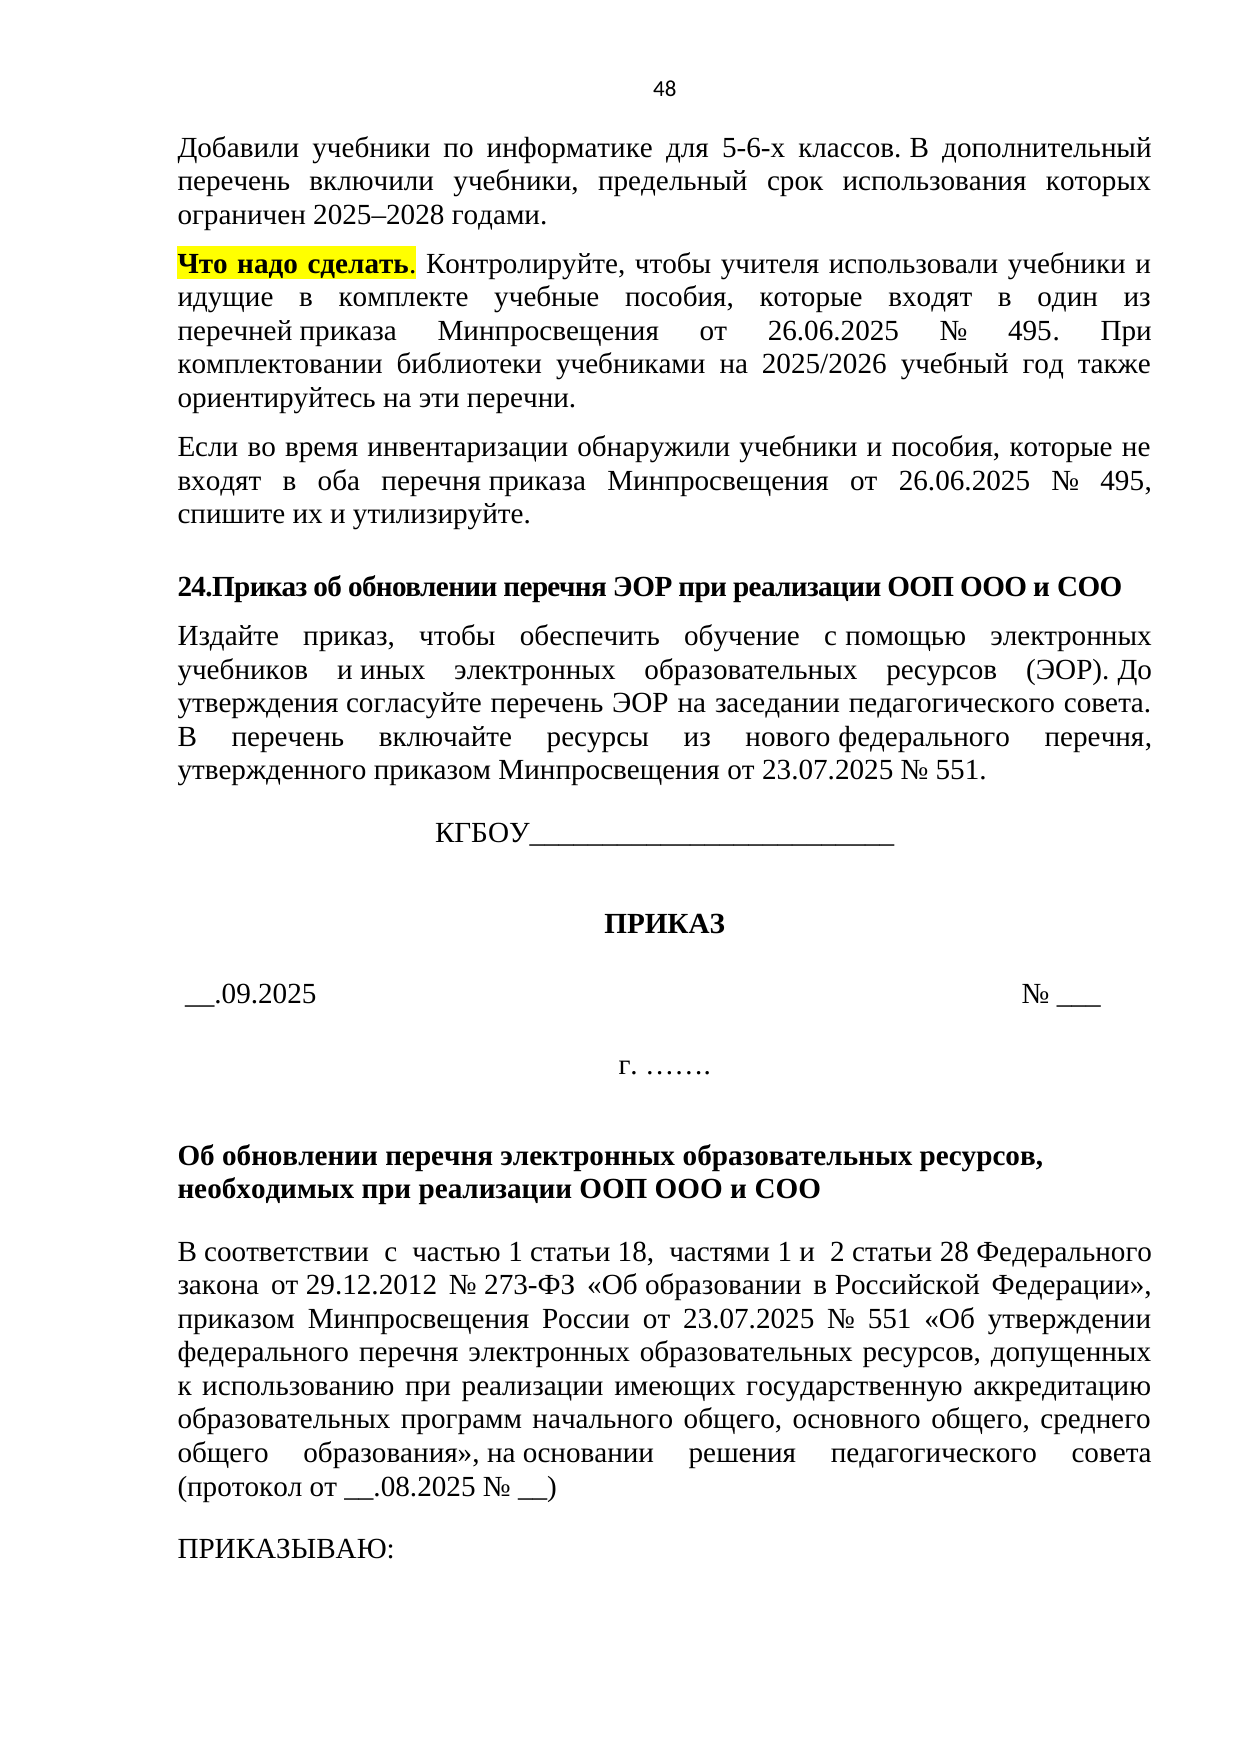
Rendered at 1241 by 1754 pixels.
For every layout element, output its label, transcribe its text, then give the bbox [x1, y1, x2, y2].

text ПРИКАЗ [177, 906, 1152, 939]
table_header __.09.2025 [177, 969, 743, 1018]
table_header № ___ [743, 969, 1108, 1018]
text В соответствии с частью 1 статьи 18, частями 1 и 2 статьи 28 Федерального закона от 29.12.2012 № 273-ФЗ «Об образовании в Российской Федерации», приказом Минпросвещения России от 23.07.2025 № 551 «Об утверждении федерального перечня электронных образовательных ресурсов, допущенных к использованию при реализации имеющих государственную аккредитацию образовательных программ начального общего, основного общего, среднего общего образования», на основании решения педагогического совета (протокол от __.08.2025 № __) [177, 1234, 1152, 1502]
text г. ……. [177, 1047, 1152, 1108]
text Что надо сделать. Контролируйте, чтобы учителя использовали учебники и идущие в комплекте учебные пособия, которые входят в один из перечней приказа Минпросвещения от 26.06.2025 № 495. При комплектовании библиотеки учебниками на 2025/2026 учебный год также ориентируйтесь на эти перечни. [177, 246, 1152, 414]
text КГБОУ_________________________ [177, 815, 1152, 877]
text ПРИКАЗЫВАЮ: [177, 1531, 1152, 1565]
text 24.Приказ об обновлении перечня ЭОР при реализации ООП ООО и СОО [177, 569, 1152, 603]
text Добавили учебники по информатике для 5-6-х классов. В дополнительный перечень включили учебники, предельный срок использования которых ограничен 2025–2028 годами. [177, 130, 1152, 230]
text Издайте приказ, чтобы обеспечить обучение с помощью электронных учебников и иных электронных образовательных ресурсов (ЭОР). До утверждения согласуйте перечень ЭОР на заседании педагогического совета. В перечень включайте ресурсы из нового федерального перечня, утвержденного приказом Минпросвещения от 23.07.2025 № 551. [177, 618, 1152, 786]
text Об обновлении перечня электронных образовательных ресурсов, необходимых при реализации ООП ООО и СОО [177, 1138, 1152, 1205]
text Если во время инвентаризации обнаружили учебники и пособия, которые не входят в оба перечня приказа Минпросвещения от 26.06.2025 № 495, спишите их и утилизируйте. [177, 429, 1152, 530]
